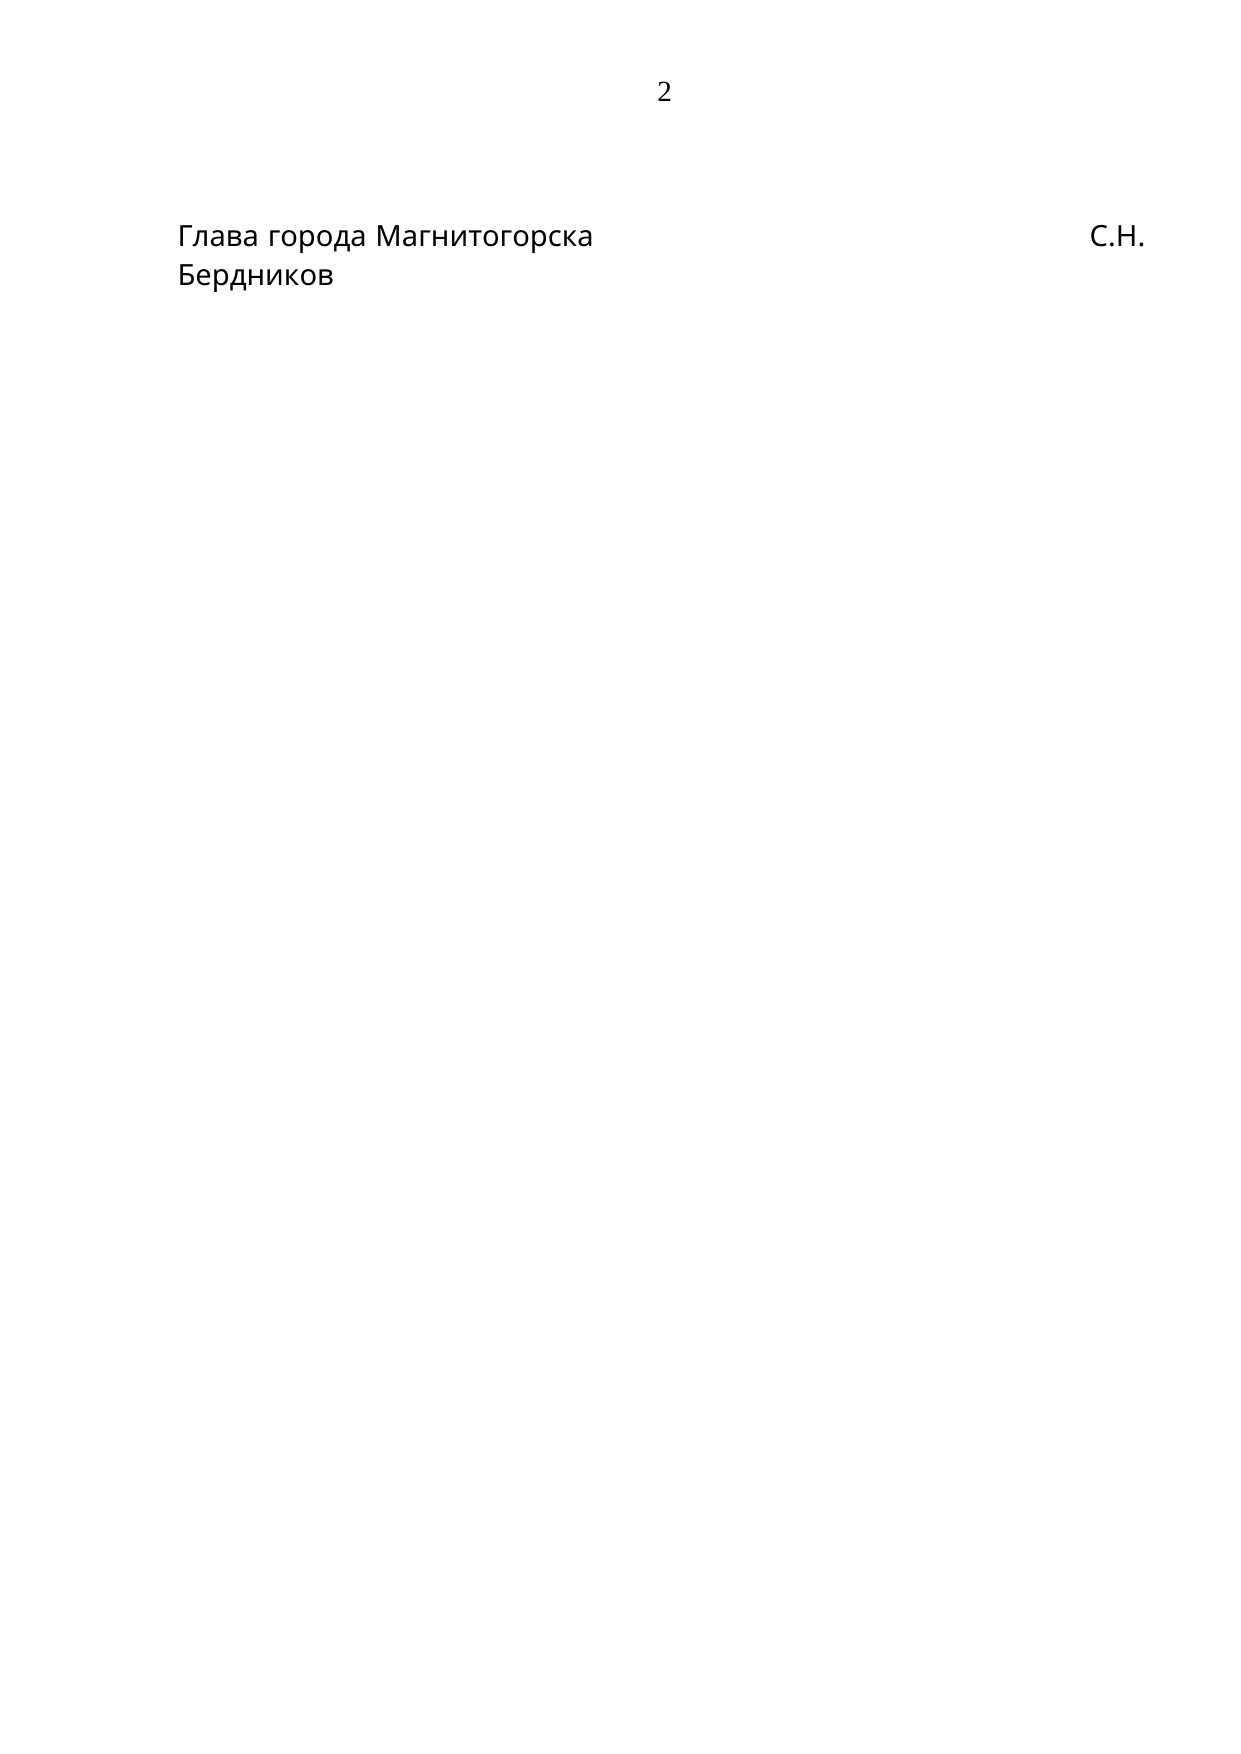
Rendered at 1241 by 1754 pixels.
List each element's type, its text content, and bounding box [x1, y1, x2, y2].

text Глава города Магнитогорска С.Н. Бердников [177, 215, 1152, 294]
